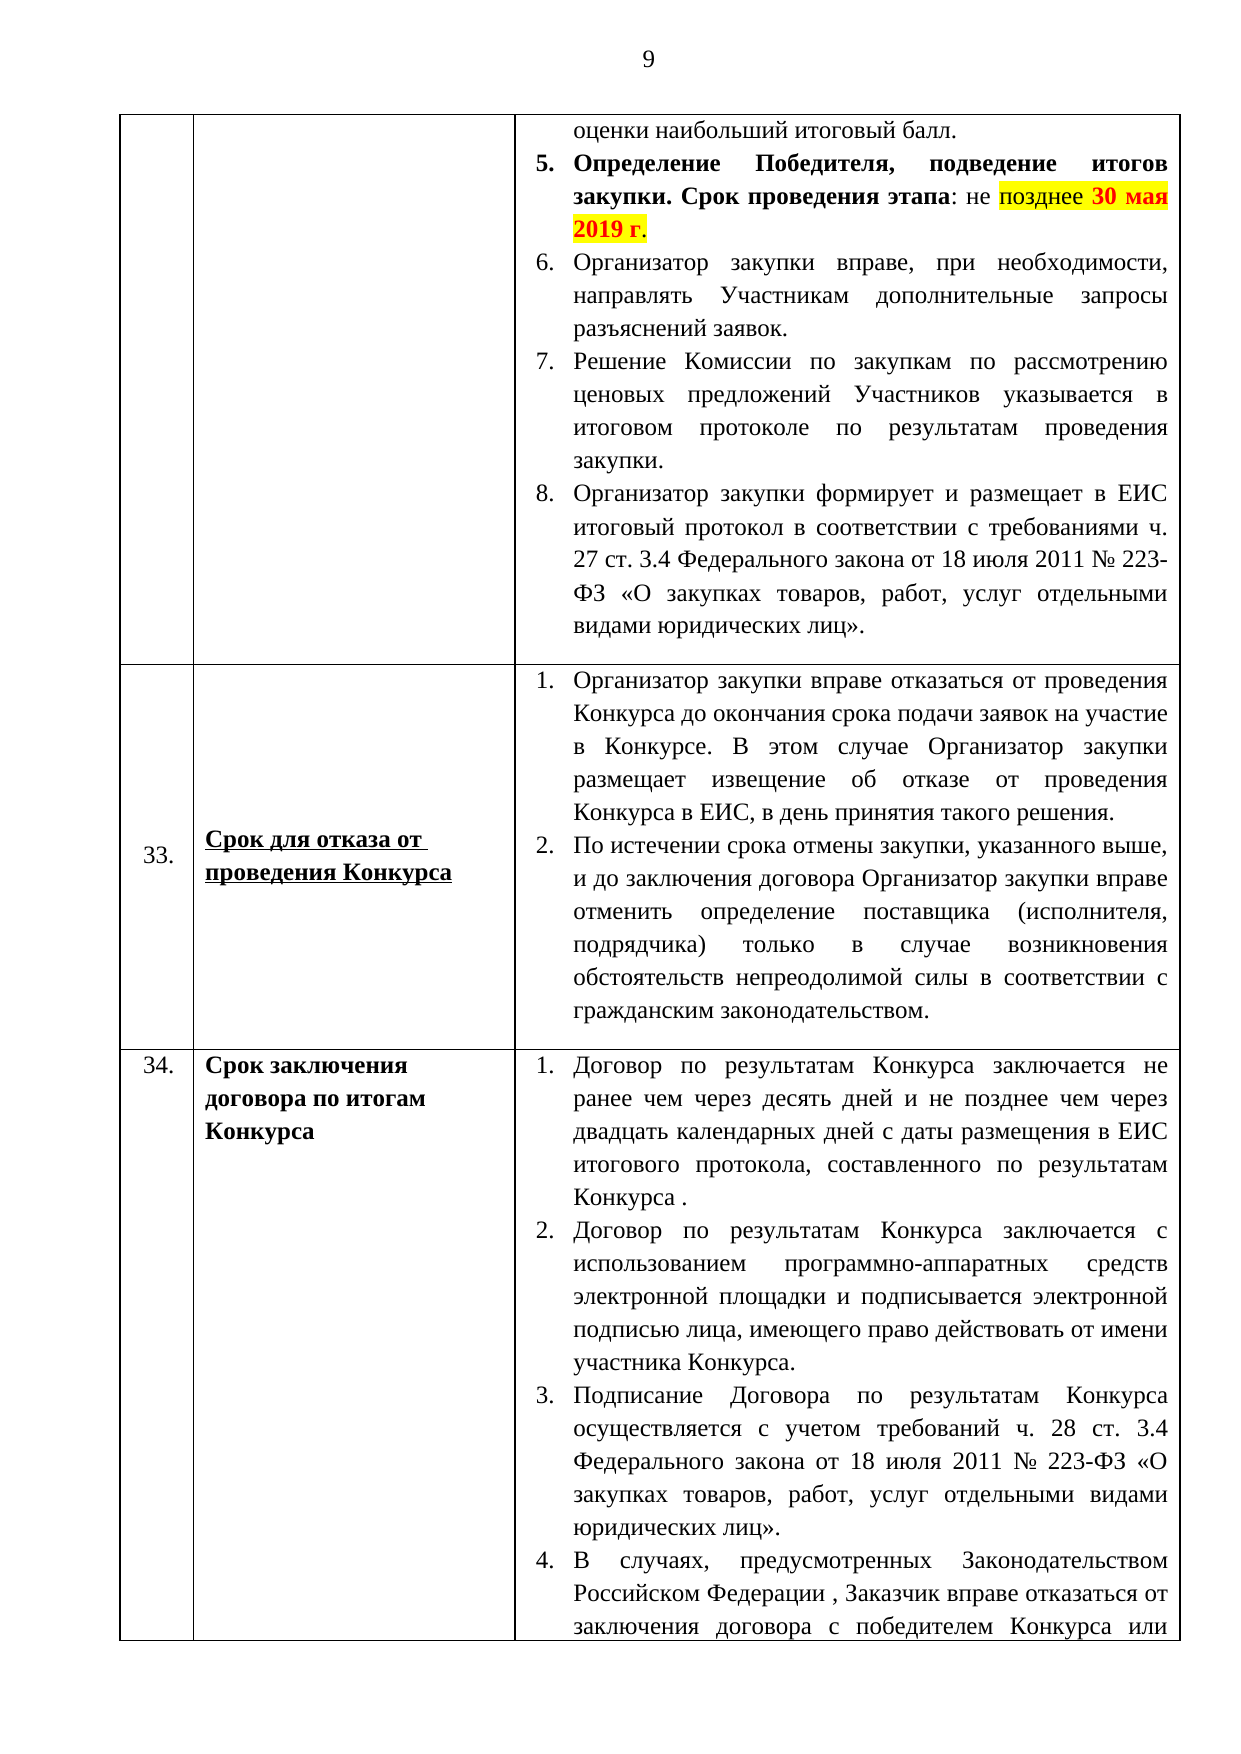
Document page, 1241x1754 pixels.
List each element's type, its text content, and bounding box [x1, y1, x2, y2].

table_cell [516, 1050, 1179, 1640]
table_cell [121, 665, 193, 1049]
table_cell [194, 1050, 514, 1640]
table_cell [516, 115, 1179, 664]
table_cell Срок для отказа от проведения Конкурса [194, 665, 514, 1049]
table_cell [194, 115, 514, 664]
table_cell [121, 1050, 193, 1640]
table_cell Организатор закупки вправе отказаться от проведения Конкурса до окончания срока подачи заявок на участие в Конкурсе. В этом случае Организатор закупки размещает извещение об отказе от проведения Конкурса в ЕИС, в день принятия такого решения. По истечении срока отмены закупки, указанного выше, и до заключения договора Организатор закупки вправе отменить определение поставщика (исполнителя, подрядчика) только в случае возникновения обстоятельств непреодолимой силы в соответствии с гражданским законодательством. [516, 665, 1179, 1049]
table_cell [121, 115, 193, 664]
